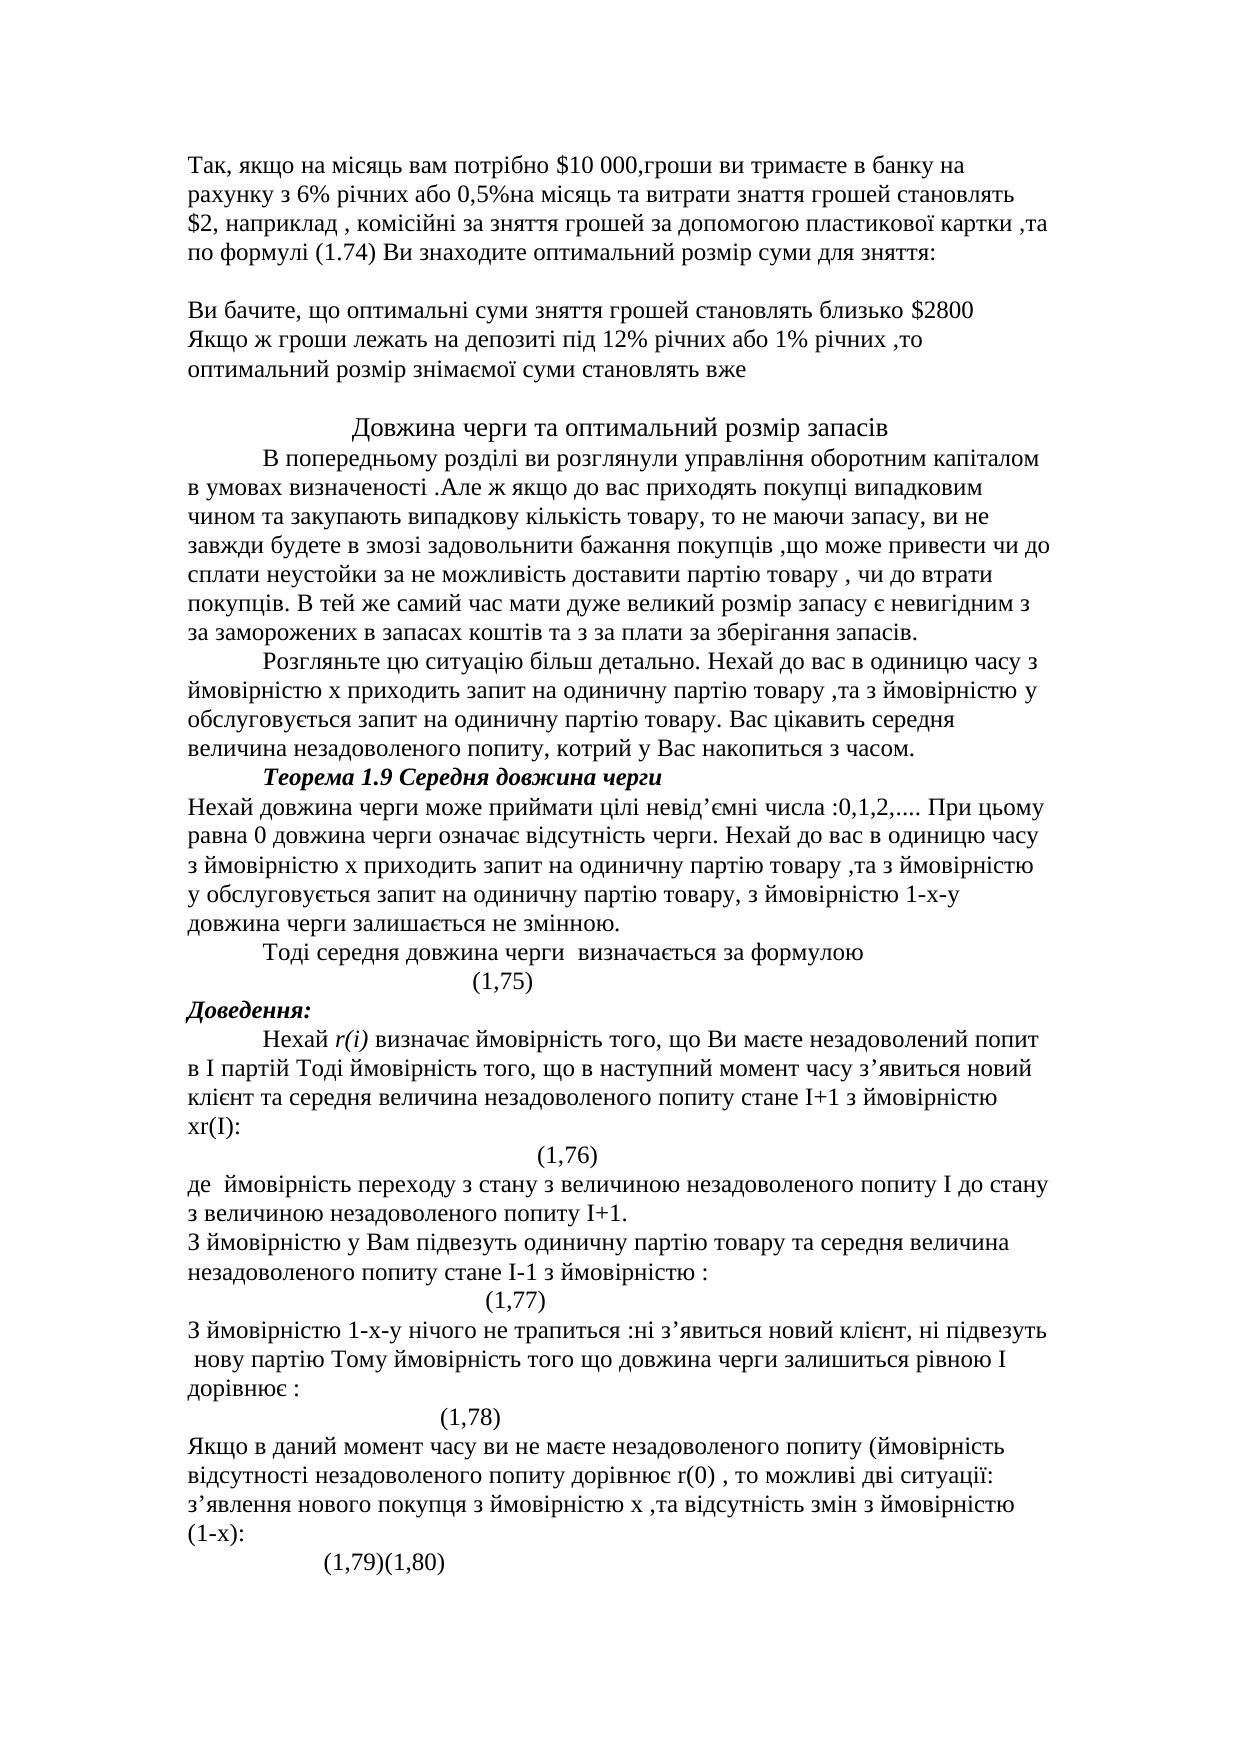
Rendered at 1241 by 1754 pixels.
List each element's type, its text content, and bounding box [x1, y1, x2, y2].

text Нехай довжина черги може приймати цілі невід’ємні числа :0,1,2,.... При цьому равна 0 довжина черги означає відсутність черги. Нехай до вас в одиницю часу з ймовірністю х приходить запит на одиничну партію товару ,та з ймовірністю y обслуговується запит на одиничну партію товару, з ймовірністю 1-х-у довжина черги залишається не змінною. [187, 791, 1053, 937]
text Так, якщо на місяць вам потрібно $10 000,гроши ви тримаєте в банку на рахунку з 6% річних або 0,5%на місяць та витрати знаття грошей становлять $2, наприклад , комісійні за зняття грошей за допомогою пластикової картки ,та по формулі (1.74) Ви знаходите оптимальний розмір суми для зняття: [187, 150, 1053, 266]
text (1,78) [187, 1402, 1053, 1431]
text (1,77) [187, 1285, 1053, 1314]
text Тоді середня довжина черги визначається за формулою [187, 937, 1053, 966]
text Теорема 1.9 Середня довжина черги [187, 762, 1053, 791]
text В попередньому розділі ви розглянули управління оборотним капіталом в умовах визначеності .Але ж якщо до вас приходять покупці випадковим чином та закупають випадкову кількість товару, то не маючи запасу, ви не завжди будете в змозі задовольнити бажання покупців ,що може привести чи до сплати неустойки за не можливість доставити партію товару , чи до втрати покупців. В тей же самий час мати дуже великий розмір запасу є невигідним з за заморожених в запасах коштів та з за плати за зберігання запасів. [187, 443, 1053, 646]
text (1,79)(1,80) [187, 1547, 1053, 1576]
text Ви бачите, що оптимальні суми зняття грошей становлять близько $2800 [187, 295, 1053, 324]
text Нехай r(i) визначає ймовірність того, що Ви маєте незадоволений попит в І партій Тоді ймовірність того, що в наступний момент часу з’явиться новий клієнт та середня величина незадоволеного попиту стане І+1 з ймовірністю xr(I): [187, 1024, 1053, 1140]
text Якщо ж гроши лежать на депозиті під 12% річних або 1% річних ,то оптимальний розмір знімаємої суми становлять вже [187, 324, 1053, 382]
text З ймовірністю у Вам підвезуть одиничну партію товару та середня величина незадоволеного попиту стане І-1 з ймовірністю : [187, 1227, 1053, 1285]
text (1,76) [187, 1140, 1053, 1169]
text З ймовірністю 1-х-у нічого не трапиться :ні з’явиться новий клієнт, ні підвезуть [187, 1314, 1053, 1343]
text Розгляньте цю ситуацію більш детально. Нехай до вас в одиницю часу з ймовірністю х приходить запит на одиничну партію товару ,та з ймовірністю y обслуговується запит на одиничну партію товару. Вас цікавить середня величина незадоволеного попиту, котрий у Вас накопиться з часом. [187, 646, 1053, 762]
text нову партію Тому ймовірність того що довжина черги залишиться рівною І дорівнює : [187, 1343, 1053, 1402]
text (1,75) [187, 966, 1053, 995]
text Якщо в даний момент часу ви не маєте незадоволеного попиту (ймовірність відсутності незадоволеного попиту дорівнює r(0) , то можливі дві ситуації: з’явлення нового покупця з ймовірністю х ,та відсутність змін з ймовірністю (1-х): [187, 1431, 1053, 1547]
text Доведення: [187, 995, 1053, 1024]
text Довжина черги та оптимальний розмір запасів [187, 412, 1053, 443]
text де ймовірність переходу з стану з величиною незадоволеного попиту І до стану з величиною незадоволеного попиту І+1. [187, 1169, 1053, 1227]
